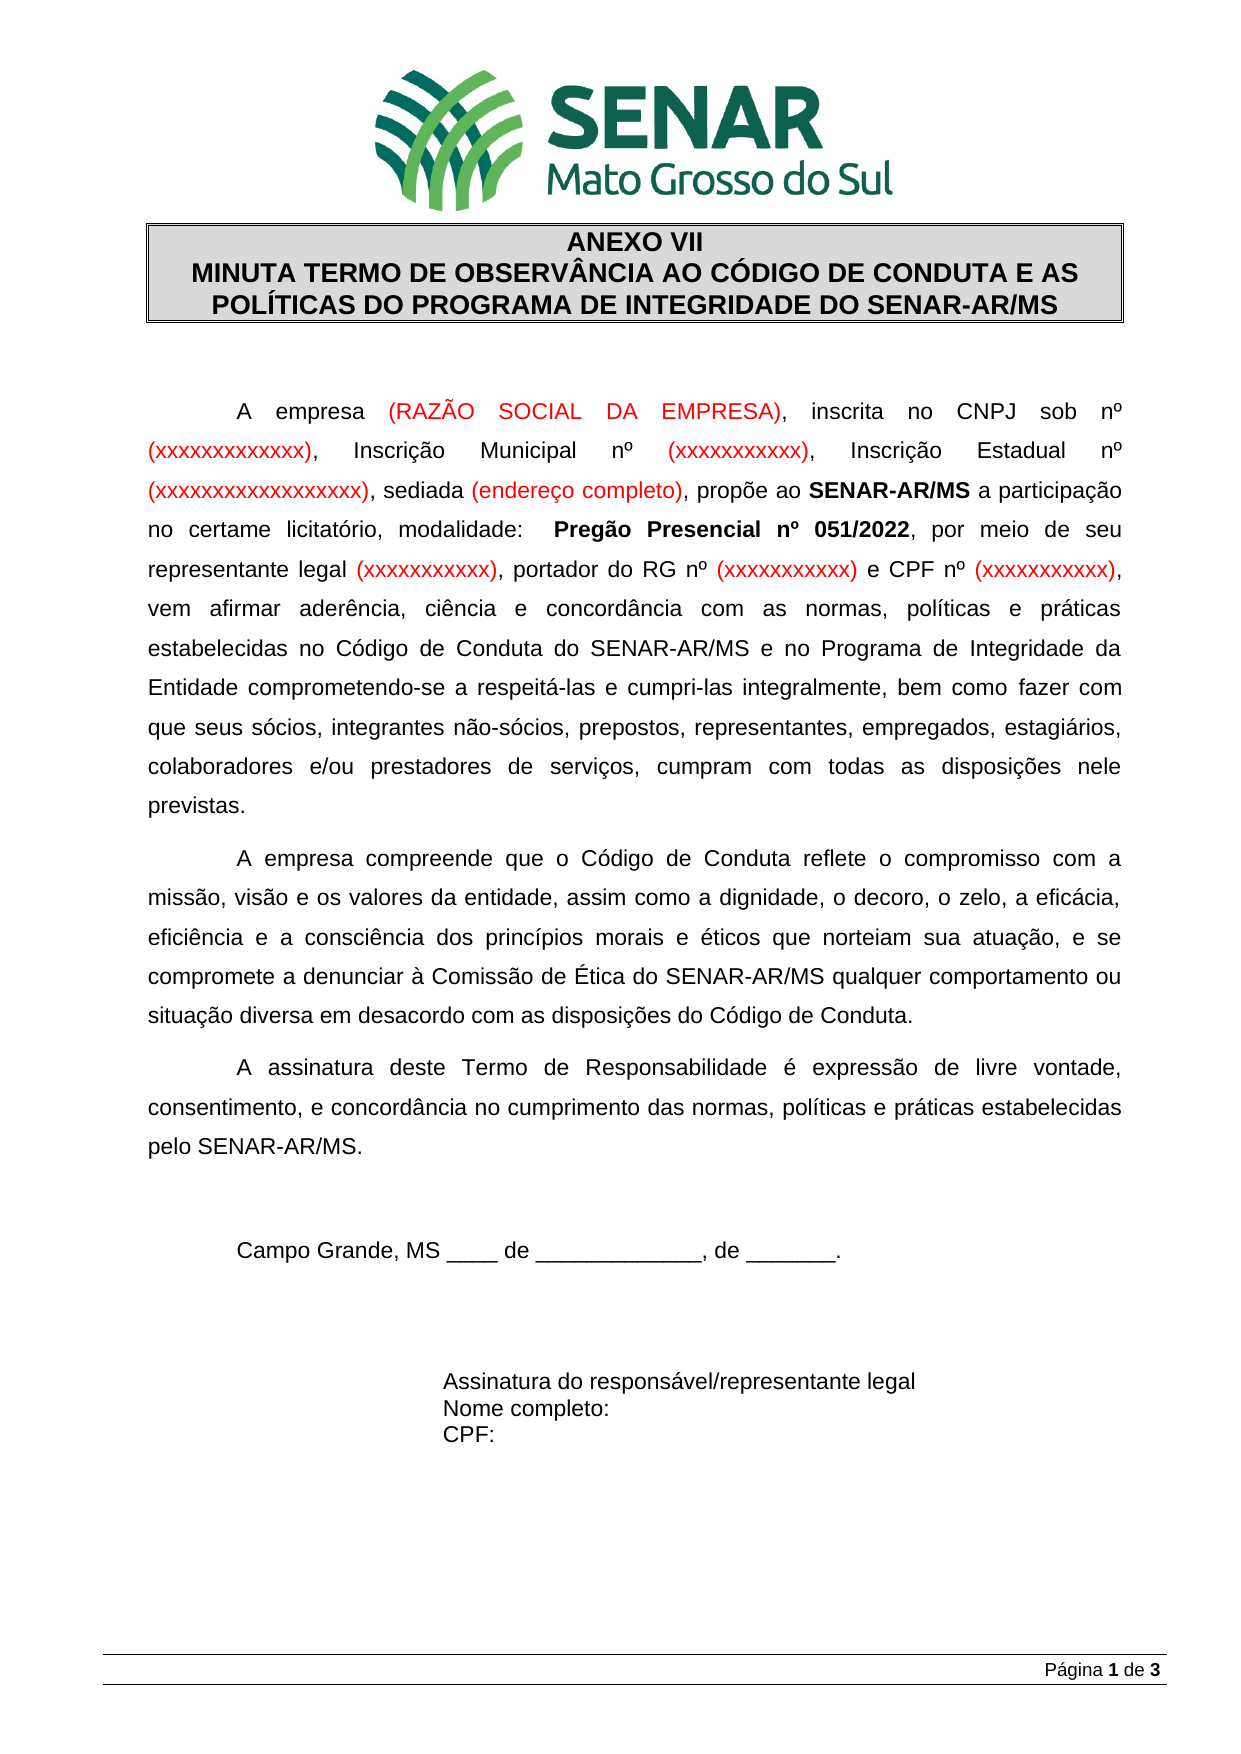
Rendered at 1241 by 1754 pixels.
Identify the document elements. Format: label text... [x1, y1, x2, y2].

table_header ANEXO VII MINUTA TERMO DE OBSERVÂNCIA AO CÓDIGO DE CONDUTA E AS POLÍTICAS DO PROGRAMA DE INTEGRIDADE DO SENAR-AR/MS [149, 226, 1121, 320]
picture [365, 59, 905, 223]
text A assinatura deste Termo de Responsabilidade é expressão de livre vontade, consentimento, e concordância no cumprimento das normas, políticas e práticas estabelecidas pelo SENAR-AR/MS. [148, 1054, 1122, 1160]
text A empresa (RAZÃO SOCIAL DA EMPRESA), inscrita no CNPJ sob nº (xxxxxxxxxxxxx), Inscrição Municipal nº (xxxxxxxxxxx), Inscrição Estadual nº (xxxxxxxxxxxxxxxxxx), sediada (endereço completo), propõe ao SENAR-AR/MS a participação no certame licitatório, modalidade: Pregão Presencial nº 051/2022, por meio de seu representante legal (xxxxxxxxxxx), portador do RG nº (xxxxxxxxxxx) e CPF nº (xxxxxxxxxxx), vem afirmar aderência, ciência e concordância com as normas, políticas e práticas estabelecidas no Código de Conduta do SENAR-AR/MS e no Programa de Integridade da Entidade comprometendo-se a respeitá-las e cumpri-las integralmente, bem como fazer com que seus sócios, integrantes não-sócios, prepostos, representantes, empregados, estagiários, colaboradores e/ou prestadores de serviços, cumpram com todas as disposições nele previstas. [148, 398, 1122, 819]
text A empresa compreende que o Código de Conduta reflete o compromisso com a missão, visão e os valores da entidade, assim como a dignidade, o decoro, o zelo, a eficácia, eficiência e a consciência dos princípios morais e éticos que norteiam sua atuação, e se compromete a denunciar à Comissão de Ética do SENAR-AR/MS qualquer comportamento ou situação diversa em desacordo com as disposições do Código de Conduta. [148, 844, 1122, 1029]
text Nome completo: [354, 1395, 1122, 1421]
text Campo Grande, MS ____ de _____________, de _______. [148, 1237, 1122, 1264]
text Assinatura do responsável/representante legal [148, 1368, 1122, 1395]
text CPF: [354, 1421, 1122, 1447]
